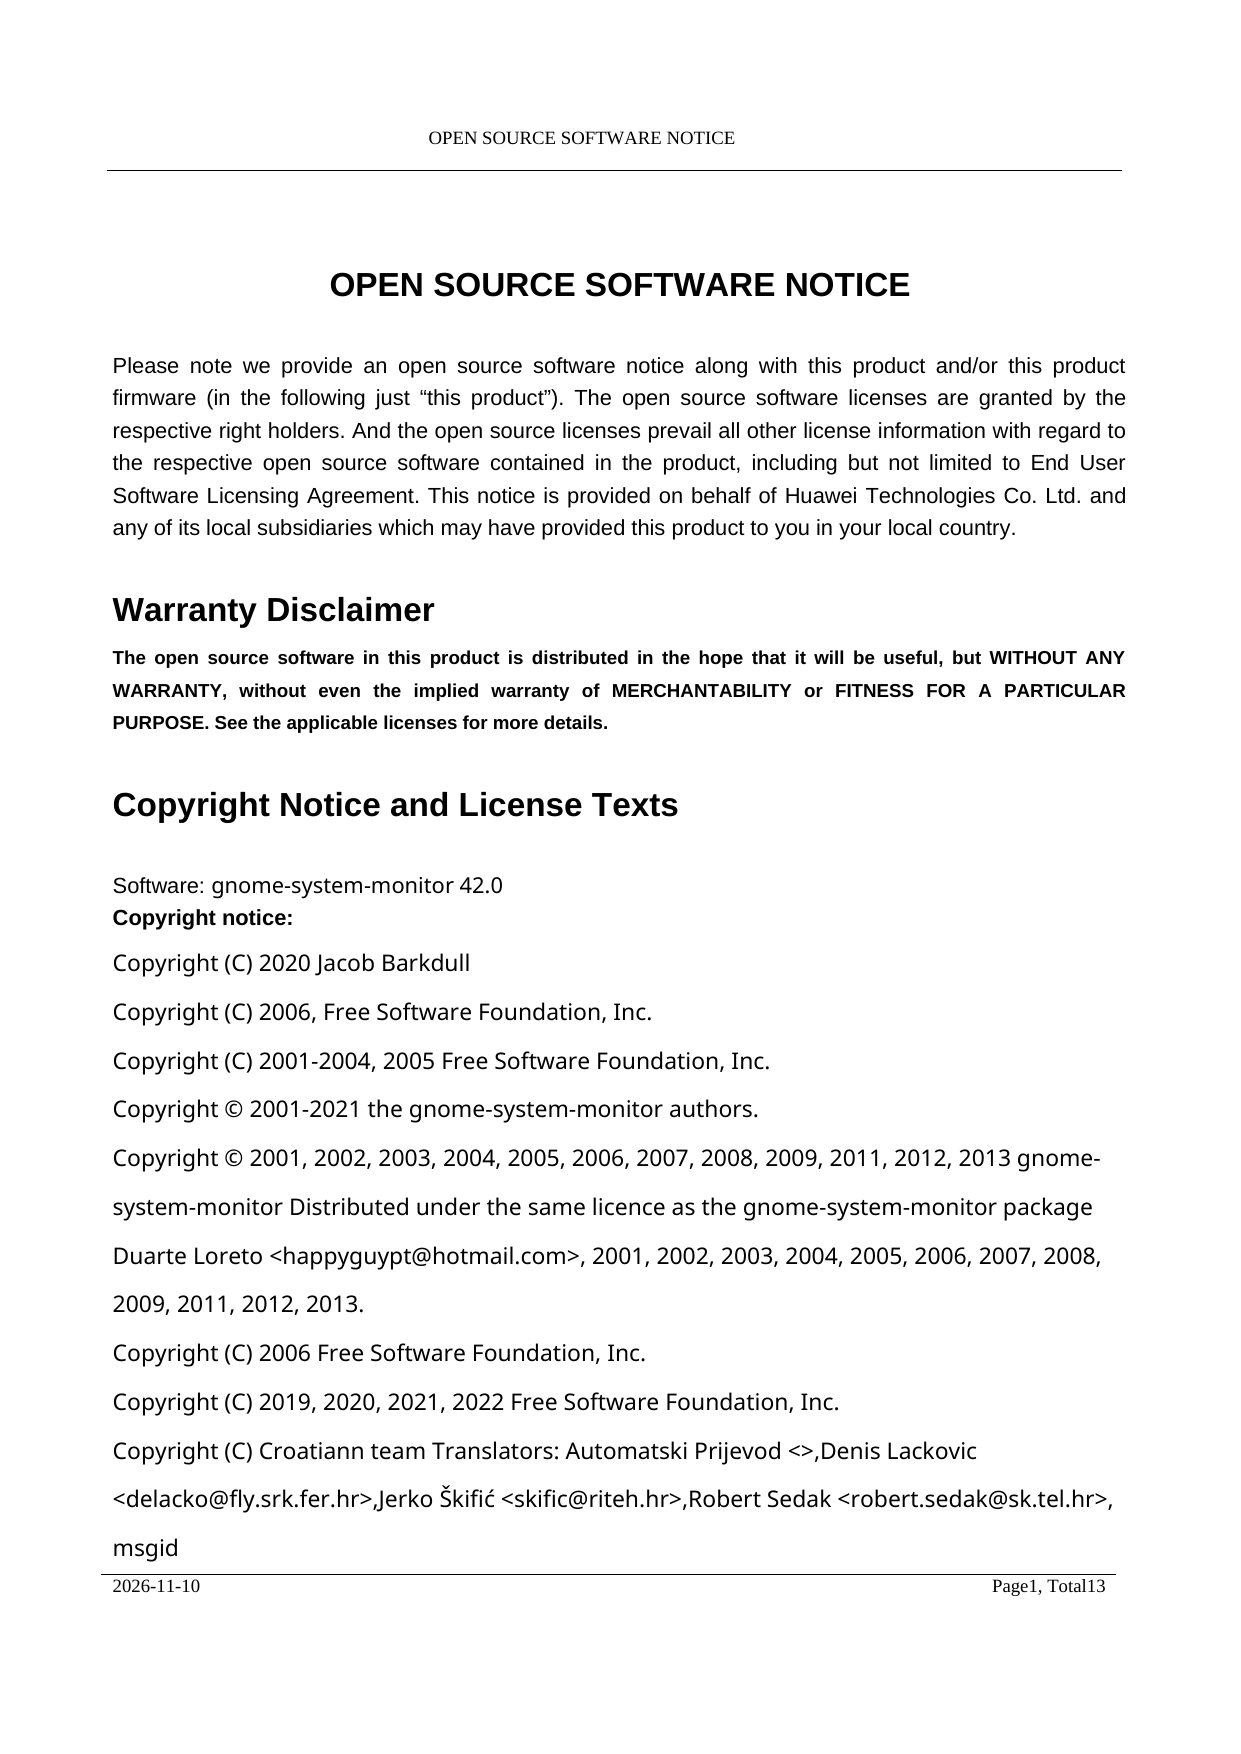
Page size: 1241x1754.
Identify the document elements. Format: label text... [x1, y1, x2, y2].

text Copyright Notice and License Texts [112, 771, 1128, 836]
text Warranty Disclaimer [112, 576, 1128, 641]
text Software: gnome-system-monitor 42.0 [112, 869, 1128, 901]
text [112, 947, 1128, 1564]
text The open source software in this product is distributed in the hope that it will be useful, but WITHOUT ANY WARRANTY, without even the implied warranty of MERCHANTABILITY or FITNESS FOR A PARTICULAR PURPOSE. See the applicable licenses for more details. [112, 641, 1128, 739]
text OPEN SOURCE SOFTWARE NOTICE [112, 251, 1128, 316]
text Please note we provide an open source software notice along with this product and/or this product firmware (in the following just “this product”). The open source software licenses are granted by the respective right holders. And the open source licenses prevail all other license information with regard to the respective open source software contained in the product, including but not limited to End User Software Licensing Agreement. This notice is provided on behalf of Huawei Technologies Co. Ltd. and any of its local subsidiaries which may have provided this product to you in your local country. [112, 349, 1128, 544]
text Copyright notice: [112, 901, 1128, 934]
